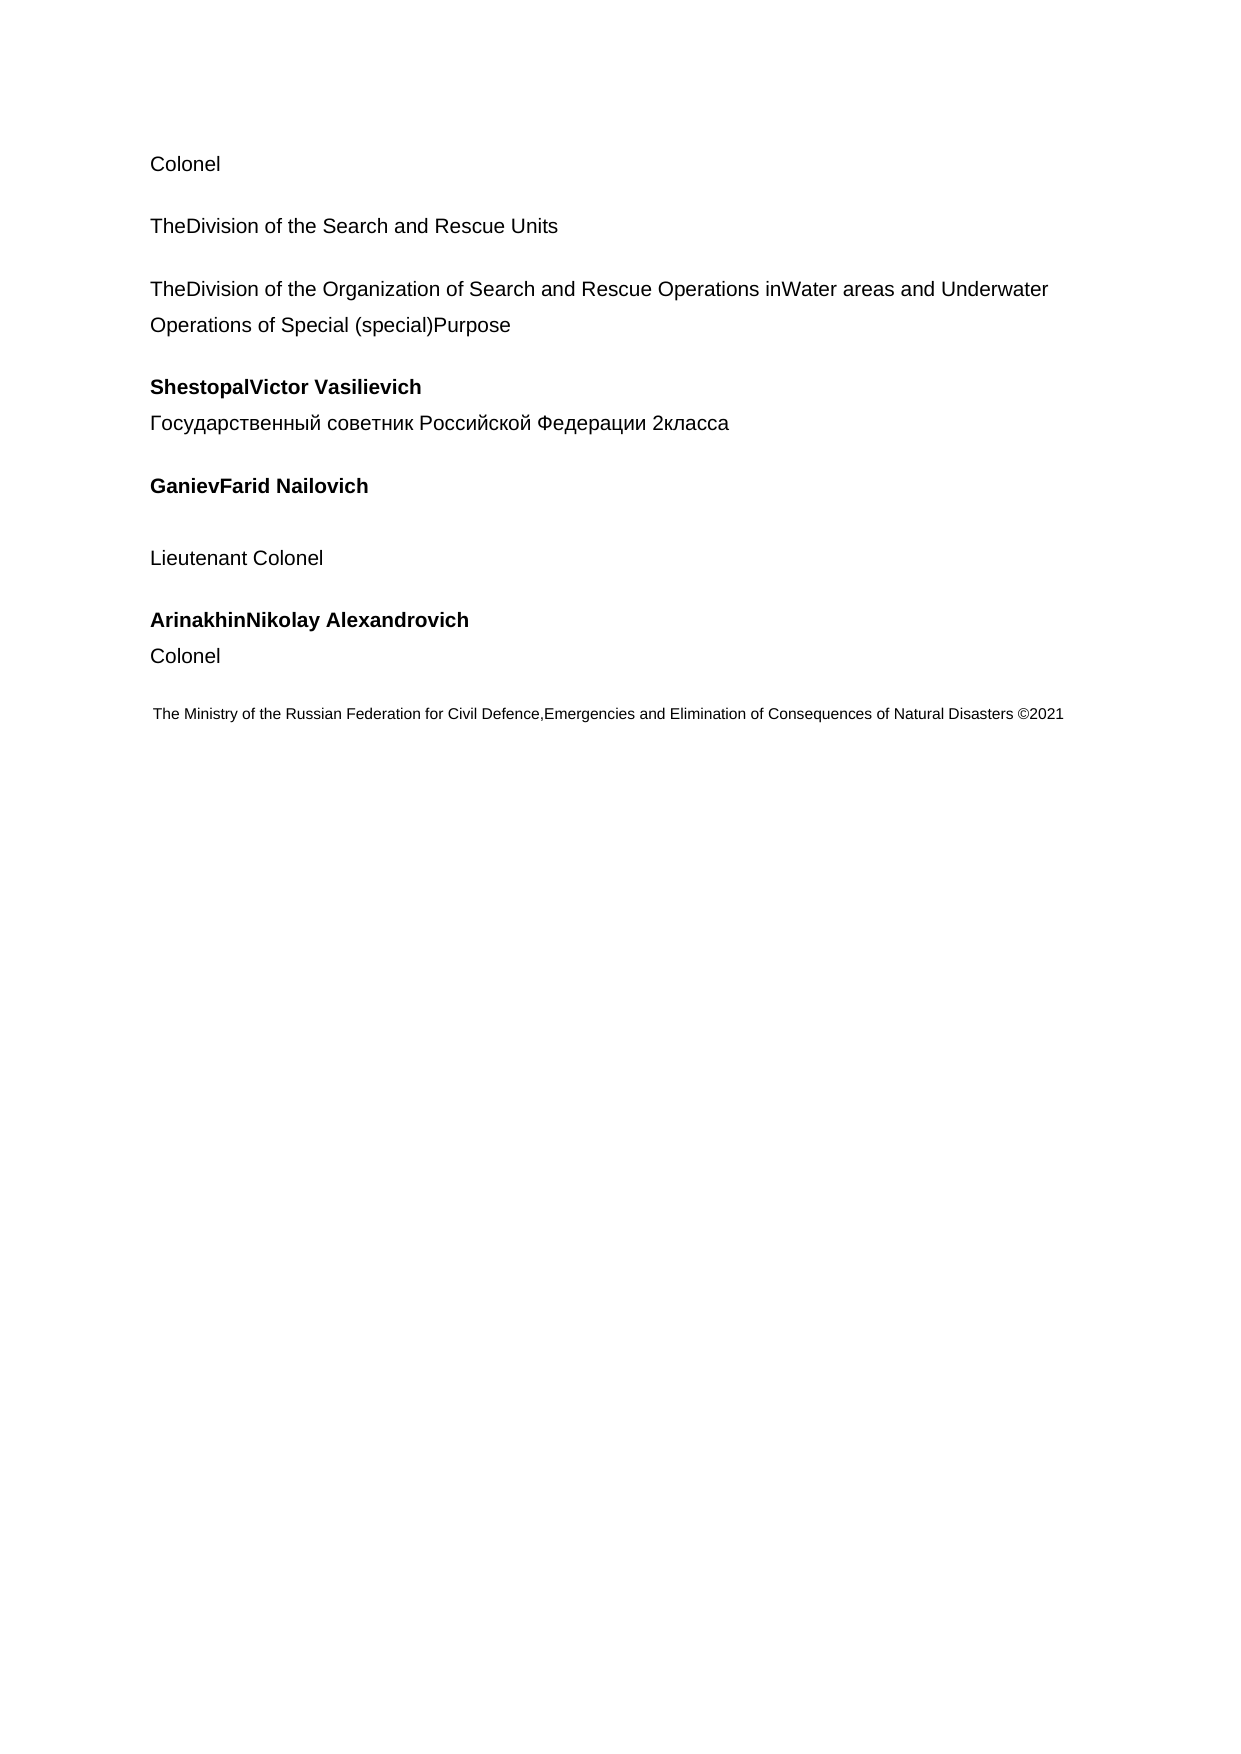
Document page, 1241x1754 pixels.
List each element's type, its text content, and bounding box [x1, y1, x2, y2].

table_cell TheDivision of the Search and Rescue Units [140, 214, 1078, 275]
table_cell ArinakhinNikolay AlexandrovichColonel [140, 608, 1078, 705]
table_cell TheDivision of the Organization of Search and Rescue Operations inWater areas and Underwater Operations of Special (special)Purpose [140, 277, 1078, 373]
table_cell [140, 152, 1078, 212]
table_cell GanievFarid NailovichLieutenant Colonel [140, 473, 1078, 606]
table_cell ShestopalVictor VasilievichГосударственный советник Российской Федерации 2класса [140, 375, 1078, 472]
table_cell The Ministry of the Russian Federation for Civil Defence,Emergencies and Elimination of Consequences of Natural Disasters ©2021 [140, 705, 1078, 760]
